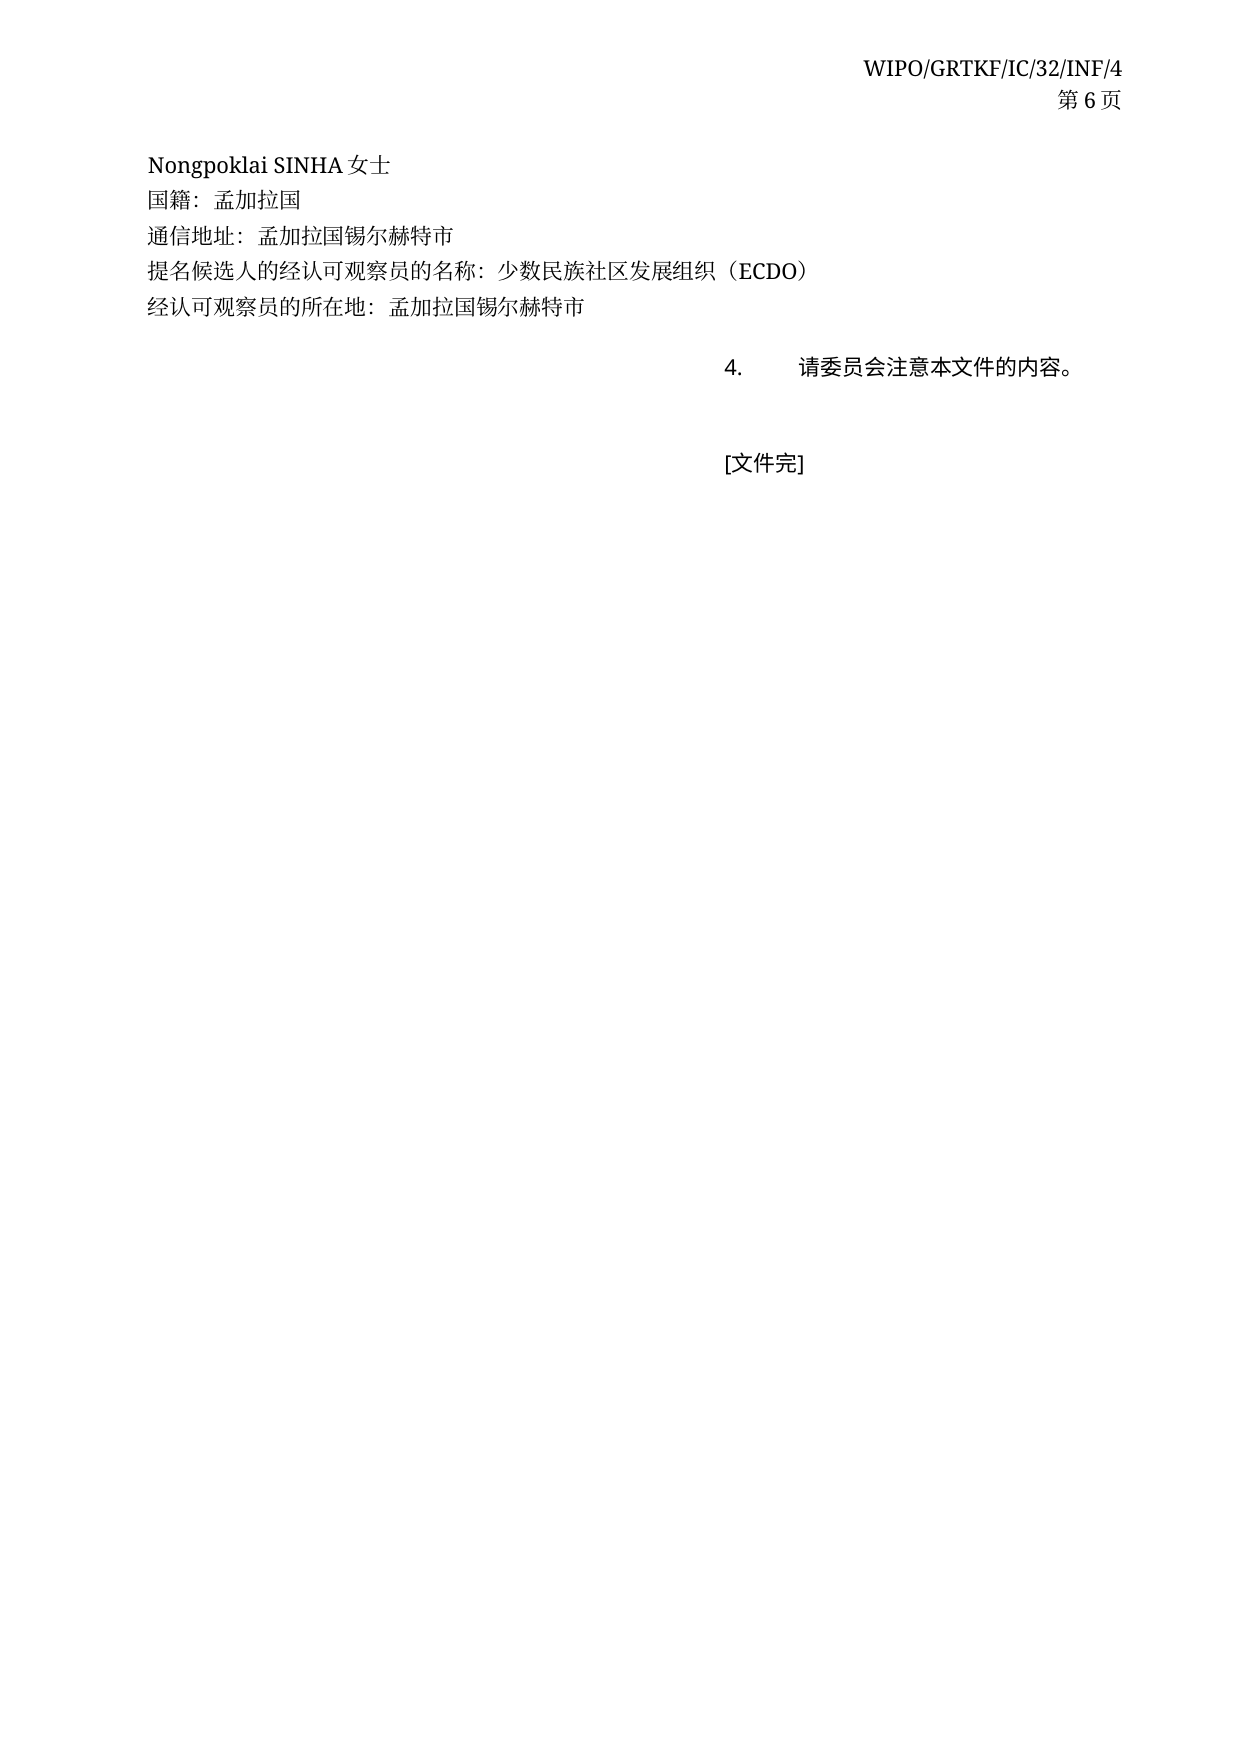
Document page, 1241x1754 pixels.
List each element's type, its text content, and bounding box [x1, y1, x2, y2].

text Nongpoklai SINHA女士 国籍：孟加拉国 通信地址：孟加拉国锡尔赫特市 提名候选人的经认可观察员的名称：少数民族社区发展组织（ECDO） 经认可观察员的所在地：孟加拉国锡尔赫特市 [148, 144, 1122, 321]
list 请委员会注意本文件的内容。 [724, 346, 1122, 382]
text [文件完] [724, 442, 1122, 478]
